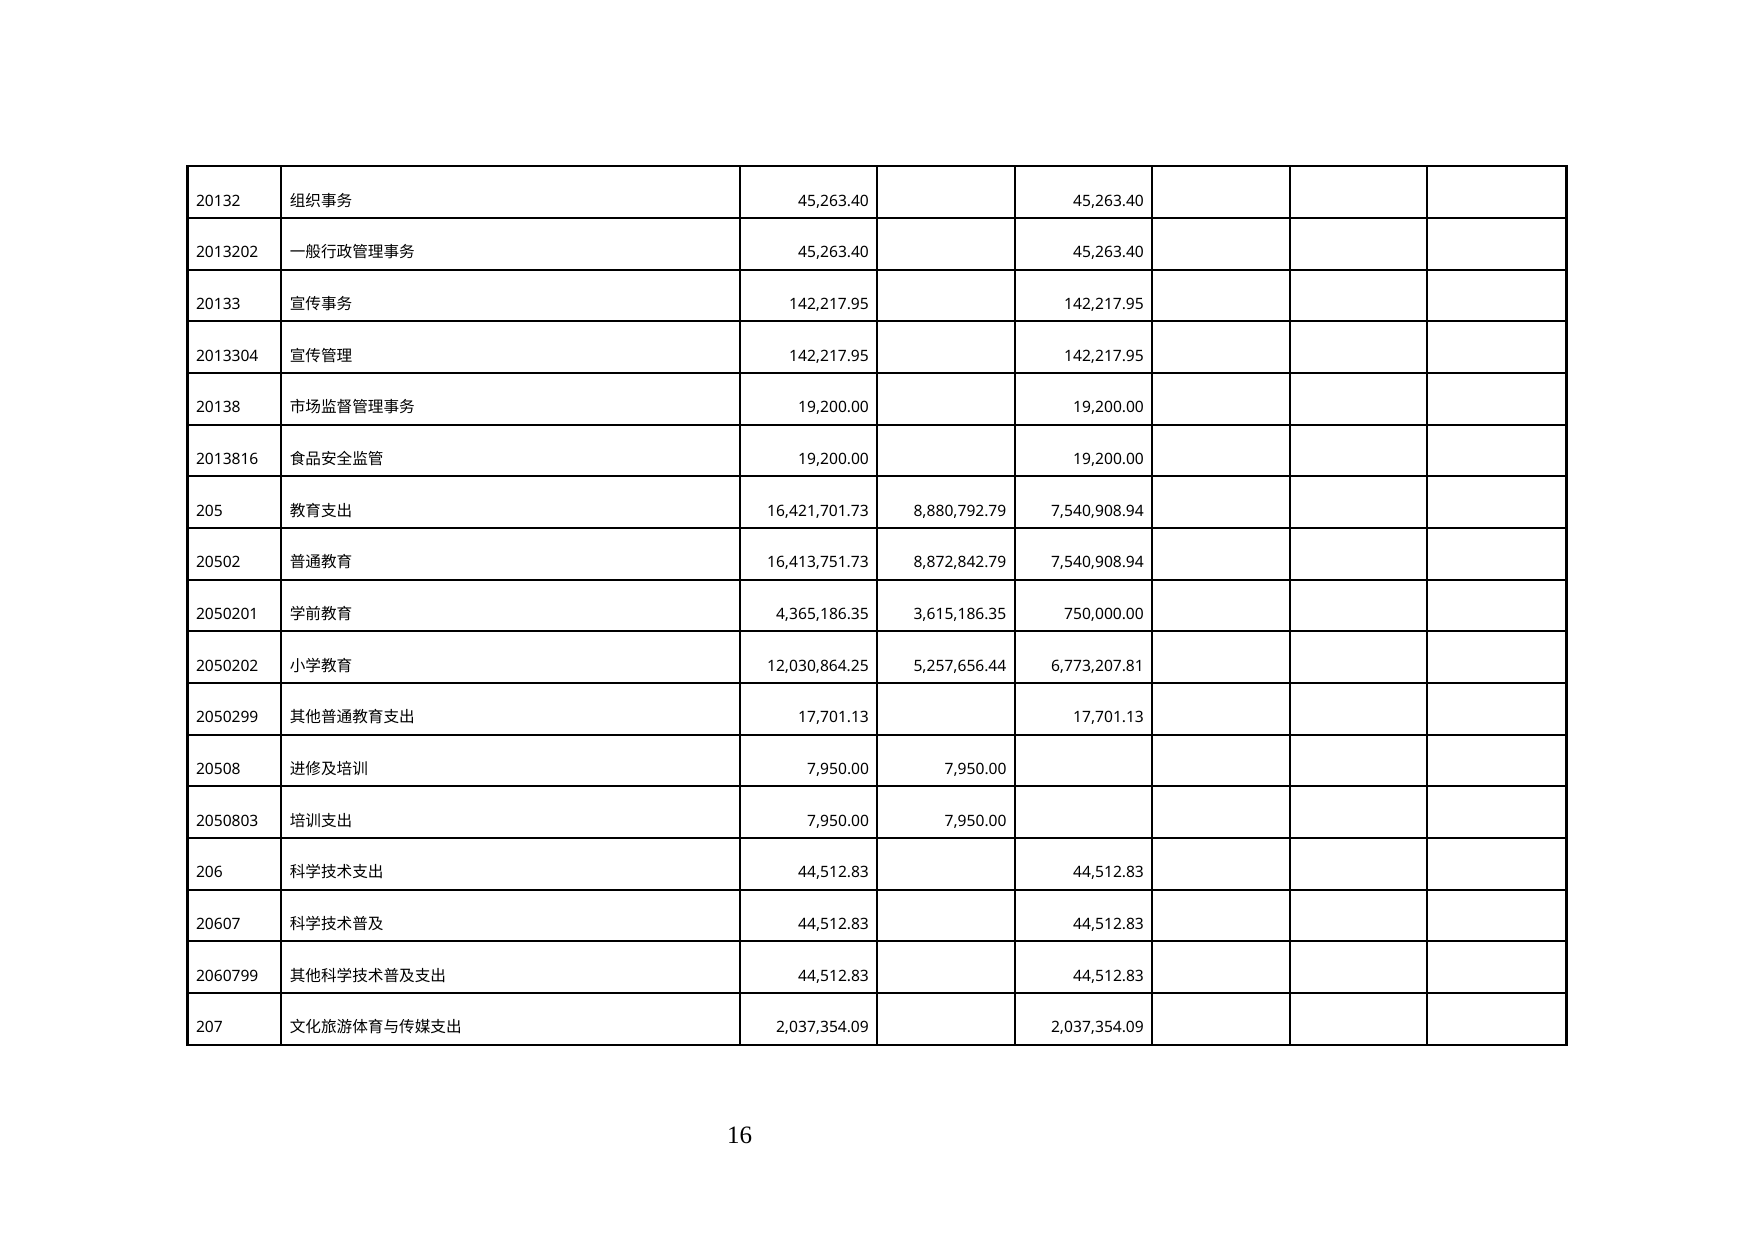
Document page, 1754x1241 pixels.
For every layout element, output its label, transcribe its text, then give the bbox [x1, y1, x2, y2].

table_cell [1428, 632, 1565, 682]
table_cell [1428, 374, 1565, 423]
table_cell [1153, 374, 1289, 423]
table_cell [1153, 736, 1289, 785]
table_cell [1291, 632, 1426, 682]
table_cell [1428, 839, 1565, 888]
table_cell 45,263.40 [741, 219, 876, 268]
table_cell 5,257,656.44 [878, 632, 1014, 682]
table_cell [1153, 167, 1289, 217]
table_cell [878, 167, 1014, 217]
table_cell 19,200.00 [1016, 426, 1151, 475]
table_cell [1428, 891, 1565, 940]
table_cell [1291, 994, 1426, 1043]
table_cell 组织事务 [282, 167, 739, 217]
table_cell [1291, 322, 1426, 372]
table_cell 2,037,354.09 [741, 994, 876, 1043]
table_cell [878, 684, 1014, 733]
table_cell 20138 [189, 374, 280, 423]
table_cell 17,701.13 [1016, 684, 1151, 733]
table_cell 2050201 [189, 581, 280, 630]
table_cell [1428, 736, 1565, 785]
table_cell [878, 994, 1014, 1043]
table_cell 44,512.83 [741, 942, 876, 992]
table_cell [1291, 942, 1426, 992]
table_cell 食品安全监管 [282, 426, 739, 475]
table_cell 2,037,354.09 [1016, 994, 1151, 1043]
table_cell [1428, 322, 1565, 372]
table_cell [1291, 787, 1426, 837]
table_cell 16,421,701.73 [741, 477, 876, 527]
table_cell [1428, 271, 1565, 320]
table_cell 8,872,842.79 [878, 529, 1014, 578]
table_cell 207 [189, 994, 280, 1043]
table_cell [1291, 529, 1426, 578]
table_cell [1428, 219, 1565, 268]
table_cell [878, 942, 1014, 992]
table_cell [1291, 477, 1426, 527]
table_cell 小学教育 [282, 632, 739, 682]
table_cell [1291, 736, 1426, 785]
table_cell 19,200.00 [741, 426, 876, 475]
table_cell 文化旅游体育与传媒支出 [282, 994, 739, 1043]
table_cell [1153, 942, 1289, 992]
table_cell [1428, 942, 1565, 992]
table_cell 45,263.40 [1016, 219, 1151, 268]
table_cell 2013202 [189, 219, 280, 268]
table_cell 142,217.95 [741, 271, 876, 320]
table_cell 7,950.00 [741, 736, 876, 785]
table_cell [1016, 787, 1151, 837]
table_cell [1153, 839, 1289, 888]
table_cell 市场监督管理事务 [282, 374, 739, 423]
table_cell 科学技术支出 [282, 839, 739, 888]
table_cell 17,701.13 [741, 684, 876, 733]
table_cell 20502 [189, 529, 280, 578]
table_cell [1153, 632, 1289, 682]
table_cell [1291, 374, 1426, 423]
table_cell 2013816 [189, 426, 280, 475]
table_cell [1428, 477, 1565, 527]
table_cell [1153, 581, 1289, 630]
table_cell [1291, 891, 1426, 940]
table_cell [878, 426, 1014, 475]
table_cell 6,773,207.81 [1016, 632, 1151, 682]
table_cell 3,615,186.35 [878, 581, 1014, 630]
table_cell [1153, 322, 1289, 372]
table_cell 12,030,864.25 [741, 632, 876, 682]
table_cell 44,512.83 [1016, 891, 1151, 940]
table_cell 其他普通教育支出 [282, 684, 739, 733]
table_cell 44,512.83 [741, 839, 876, 888]
table_cell 2050803 [189, 787, 280, 837]
table_cell [1291, 839, 1426, 888]
table_cell [1291, 581, 1426, 630]
table_cell 4,365,186.35 [741, 581, 876, 630]
table_cell 宣传管理 [282, 322, 739, 372]
table_cell 7,950.00 [878, 736, 1014, 785]
table_cell 其他科学技术普及支出 [282, 942, 739, 992]
table_cell 2013304 [189, 322, 280, 372]
table_cell 7,540,908.94 [1016, 477, 1151, 527]
table_cell 2060799 [189, 942, 280, 992]
table_cell [1153, 529, 1289, 578]
table_cell [1153, 684, 1289, 733]
table_cell [878, 839, 1014, 888]
table_cell 142,217.95 [1016, 271, 1151, 320]
table_cell 142,217.95 [741, 322, 876, 372]
table_cell [1428, 787, 1565, 837]
table_cell 19,200.00 [1016, 374, 1151, 423]
table_cell 学前教育 [282, 581, 739, 630]
table_cell [878, 271, 1014, 320]
table_cell [1153, 891, 1289, 940]
table_cell [1291, 167, 1426, 217]
table_cell [878, 219, 1014, 268]
table_cell 培训支出 [282, 787, 739, 837]
table_cell [878, 891, 1014, 940]
table_cell 进修及培训 [282, 736, 739, 785]
table_cell [1428, 426, 1565, 475]
table_cell 7,540,908.94 [1016, 529, 1151, 578]
table_cell [1291, 219, 1426, 268]
table_cell 科学技术普及 [282, 891, 739, 940]
table_cell 7,950.00 [741, 787, 876, 837]
table_cell [1428, 994, 1565, 1043]
table_cell 20133 [189, 271, 280, 320]
table_cell [1291, 271, 1426, 320]
table_cell 45,263.40 [741, 167, 876, 217]
table_cell 20508 [189, 736, 280, 785]
table_cell [1428, 529, 1565, 578]
table_cell [1428, 684, 1565, 733]
table_cell 8,880,792.79 [878, 477, 1014, 527]
table_cell [1153, 477, 1289, 527]
table_cell 2050202 [189, 632, 280, 682]
table_cell [1428, 167, 1565, 217]
table_cell [1153, 426, 1289, 475]
table_cell 750,000.00 [1016, 581, 1151, 630]
table_cell 2050299 [189, 684, 280, 733]
table_cell [1016, 736, 1151, 785]
table_cell 宣传事务 [282, 271, 739, 320]
table_cell 44,512.83 [1016, 839, 1151, 888]
table_cell [878, 374, 1014, 423]
table_cell [878, 322, 1014, 372]
table_cell [1428, 581, 1565, 630]
table_cell 19,200.00 [741, 374, 876, 423]
table_cell [1291, 684, 1426, 733]
table_cell [1153, 994, 1289, 1043]
table_cell 7,950.00 [878, 787, 1014, 837]
table_cell 20607 [189, 891, 280, 940]
table_cell 44,512.83 [1016, 942, 1151, 992]
table_cell 普通教育 [282, 529, 739, 578]
table_cell 205 [189, 477, 280, 527]
table_cell 一般行政管理事务 [282, 219, 739, 268]
table_cell 20132 [189, 167, 280, 217]
table_cell 44,512.83 [741, 891, 876, 940]
table_cell [1153, 219, 1289, 268]
table_cell 142,217.95 [1016, 322, 1151, 372]
table_cell 206 [189, 839, 280, 888]
table_cell [1153, 271, 1289, 320]
table_cell 教育支出 [282, 477, 739, 527]
table_cell 16,413,751.73 [741, 529, 876, 578]
table_cell 45,263.40 [1016, 167, 1151, 217]
table_cell [1153, 787, 1289, 837]
table_cell [1291, 426, 1426, 475]
